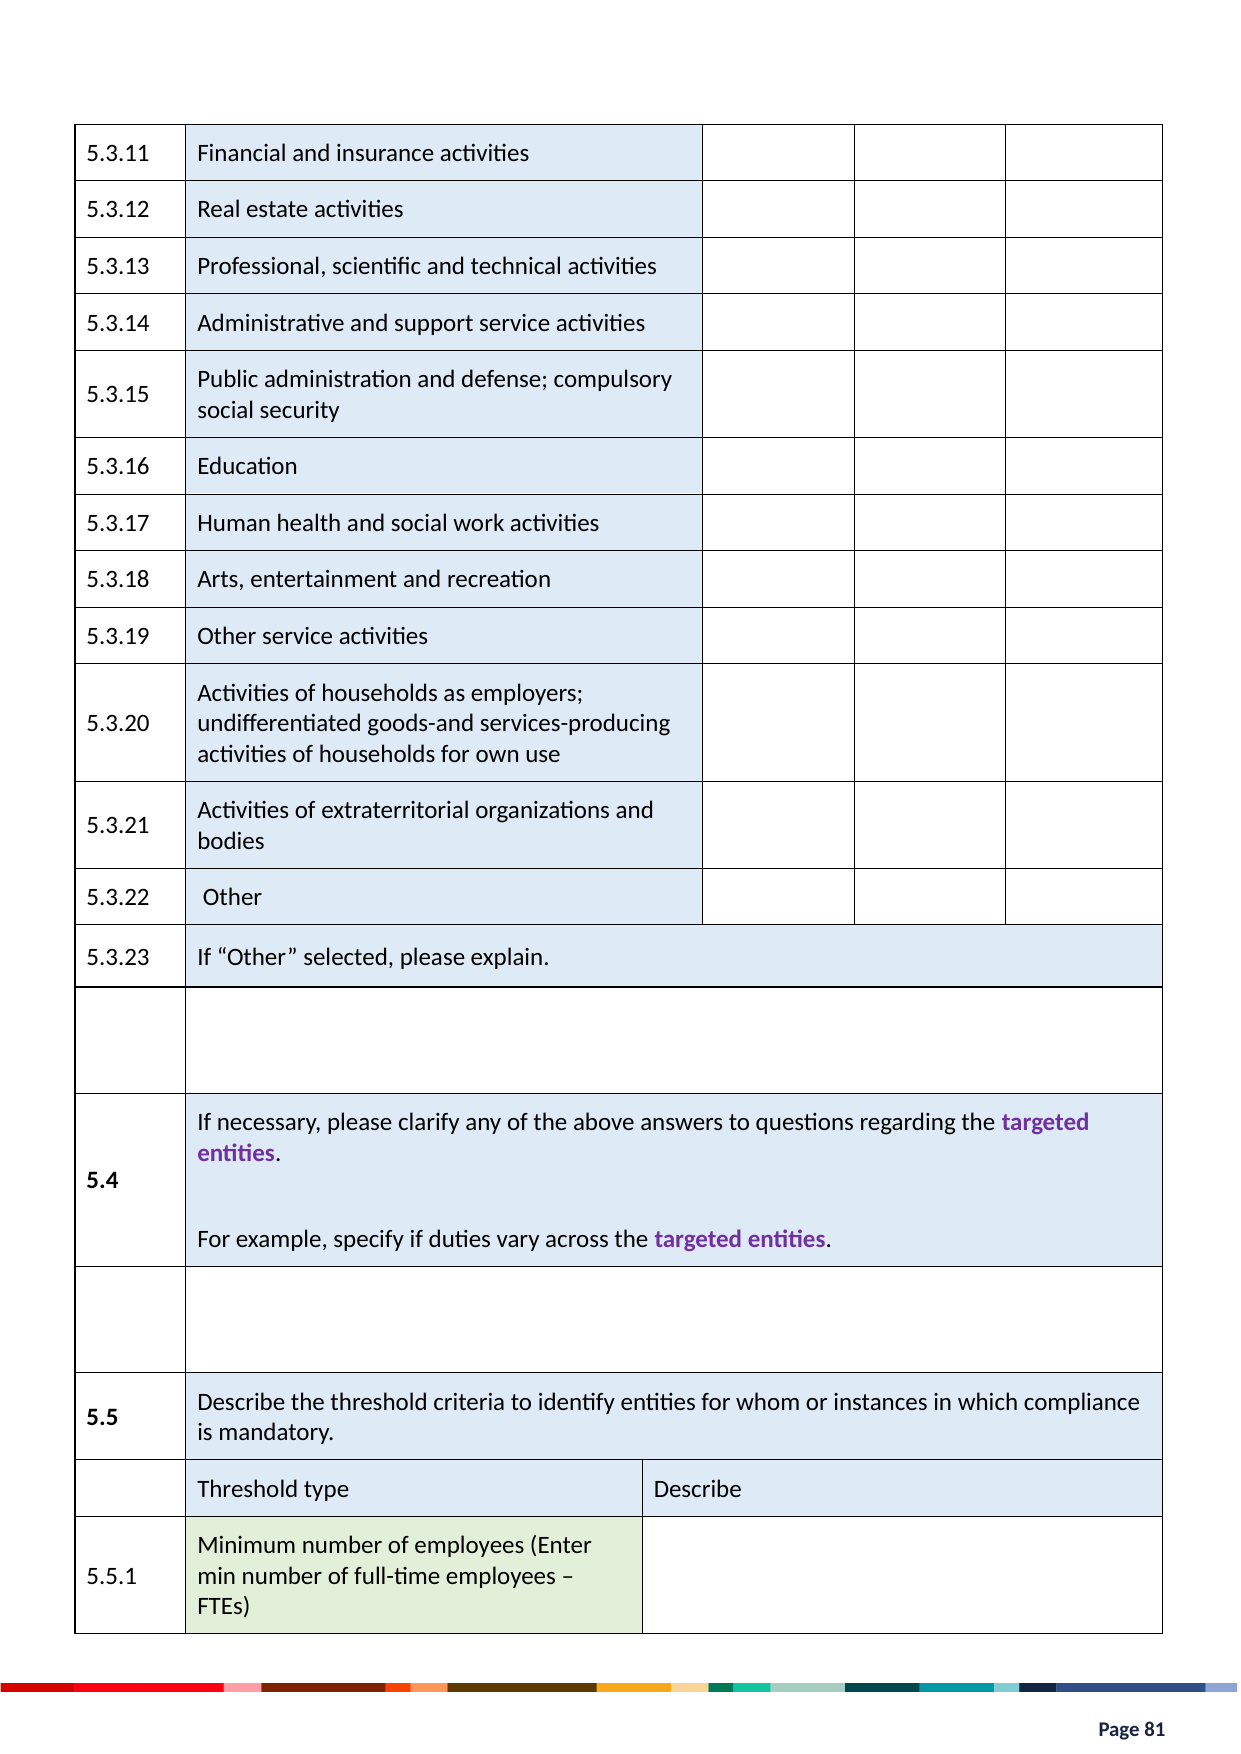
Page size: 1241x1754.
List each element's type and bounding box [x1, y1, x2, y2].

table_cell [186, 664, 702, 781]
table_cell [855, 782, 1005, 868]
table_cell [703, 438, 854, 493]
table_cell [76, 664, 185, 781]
picture [0, 1683, 1236, 1692]
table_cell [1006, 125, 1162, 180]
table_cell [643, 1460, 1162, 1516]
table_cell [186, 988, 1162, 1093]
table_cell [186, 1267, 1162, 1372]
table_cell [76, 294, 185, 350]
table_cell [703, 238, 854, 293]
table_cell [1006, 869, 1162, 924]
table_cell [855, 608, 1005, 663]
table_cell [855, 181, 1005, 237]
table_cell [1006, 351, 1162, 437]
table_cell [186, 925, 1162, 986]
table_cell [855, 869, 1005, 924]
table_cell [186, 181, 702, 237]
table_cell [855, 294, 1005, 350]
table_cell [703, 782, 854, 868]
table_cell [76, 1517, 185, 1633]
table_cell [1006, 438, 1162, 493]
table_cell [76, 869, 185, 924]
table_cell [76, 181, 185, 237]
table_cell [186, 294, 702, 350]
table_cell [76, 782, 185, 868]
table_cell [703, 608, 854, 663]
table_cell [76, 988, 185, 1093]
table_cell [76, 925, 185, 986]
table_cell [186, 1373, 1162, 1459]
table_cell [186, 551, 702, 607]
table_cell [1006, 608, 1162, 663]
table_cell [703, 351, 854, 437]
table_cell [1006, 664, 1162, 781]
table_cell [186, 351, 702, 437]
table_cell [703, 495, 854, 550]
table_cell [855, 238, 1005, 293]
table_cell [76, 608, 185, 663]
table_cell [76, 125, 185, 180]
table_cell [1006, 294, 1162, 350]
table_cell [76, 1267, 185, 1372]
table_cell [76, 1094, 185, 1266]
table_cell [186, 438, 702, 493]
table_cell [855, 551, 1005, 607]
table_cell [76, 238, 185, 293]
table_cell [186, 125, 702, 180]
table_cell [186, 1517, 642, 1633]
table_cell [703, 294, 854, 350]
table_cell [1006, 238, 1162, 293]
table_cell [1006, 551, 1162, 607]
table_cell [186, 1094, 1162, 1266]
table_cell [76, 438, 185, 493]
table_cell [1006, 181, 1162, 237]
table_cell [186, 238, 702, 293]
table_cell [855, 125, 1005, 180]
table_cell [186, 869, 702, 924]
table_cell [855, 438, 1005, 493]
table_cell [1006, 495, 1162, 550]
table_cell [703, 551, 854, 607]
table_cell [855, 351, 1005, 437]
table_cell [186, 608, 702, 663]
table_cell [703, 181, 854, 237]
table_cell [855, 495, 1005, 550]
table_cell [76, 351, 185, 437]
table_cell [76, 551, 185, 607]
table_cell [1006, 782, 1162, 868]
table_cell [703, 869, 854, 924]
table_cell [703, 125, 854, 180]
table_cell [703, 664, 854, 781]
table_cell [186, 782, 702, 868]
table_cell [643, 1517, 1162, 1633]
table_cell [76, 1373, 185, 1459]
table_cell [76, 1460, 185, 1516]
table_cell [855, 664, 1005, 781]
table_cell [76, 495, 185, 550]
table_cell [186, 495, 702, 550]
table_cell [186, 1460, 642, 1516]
